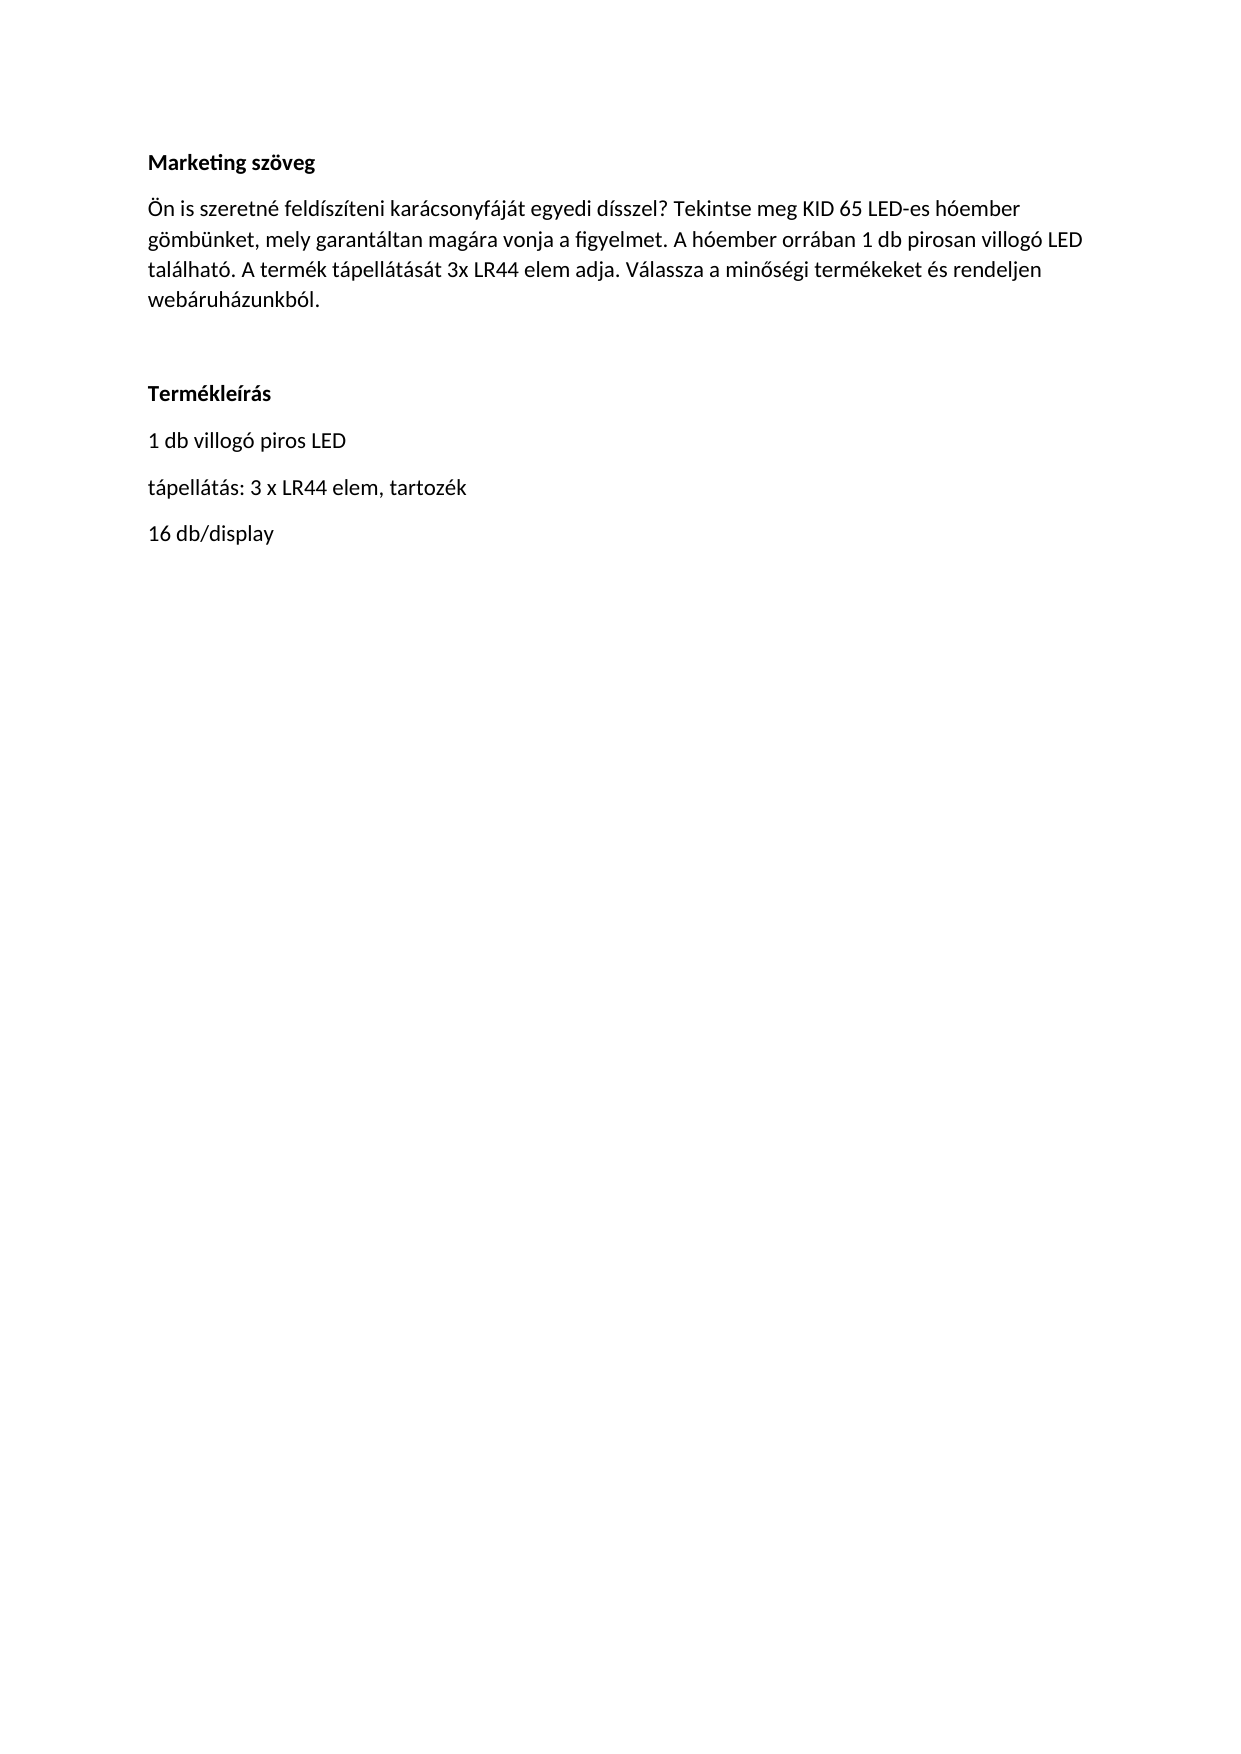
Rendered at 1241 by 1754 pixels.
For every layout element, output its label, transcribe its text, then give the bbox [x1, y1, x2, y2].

text 16 db/display [148, 519, 1093, 547]
text tápellátás: 3 x LR44 elem, tartozék [148, 473, 1093, 501]
text Termékleírás [148, 379, 1093, 407]
text Ön is szeretné feldíszíteni karácsonyfáját egyedi dísszel? Tekintse meg KID 65 LED-es hóember gömbünket, mely garantáltan magára vonja a figyelmet. A hóember orrában 1 db pirosan villogó LED található. A termék tápellátását 3x LR44 elem adja. Válassza a minőségi termékeket és rendeljen webáruházunkból. [148, 194, 1093, 313]
text 1 db villogó piros LED [148, 426, 1093, 454]
text Marketing szöveg [148, 148, 1093, 176]
